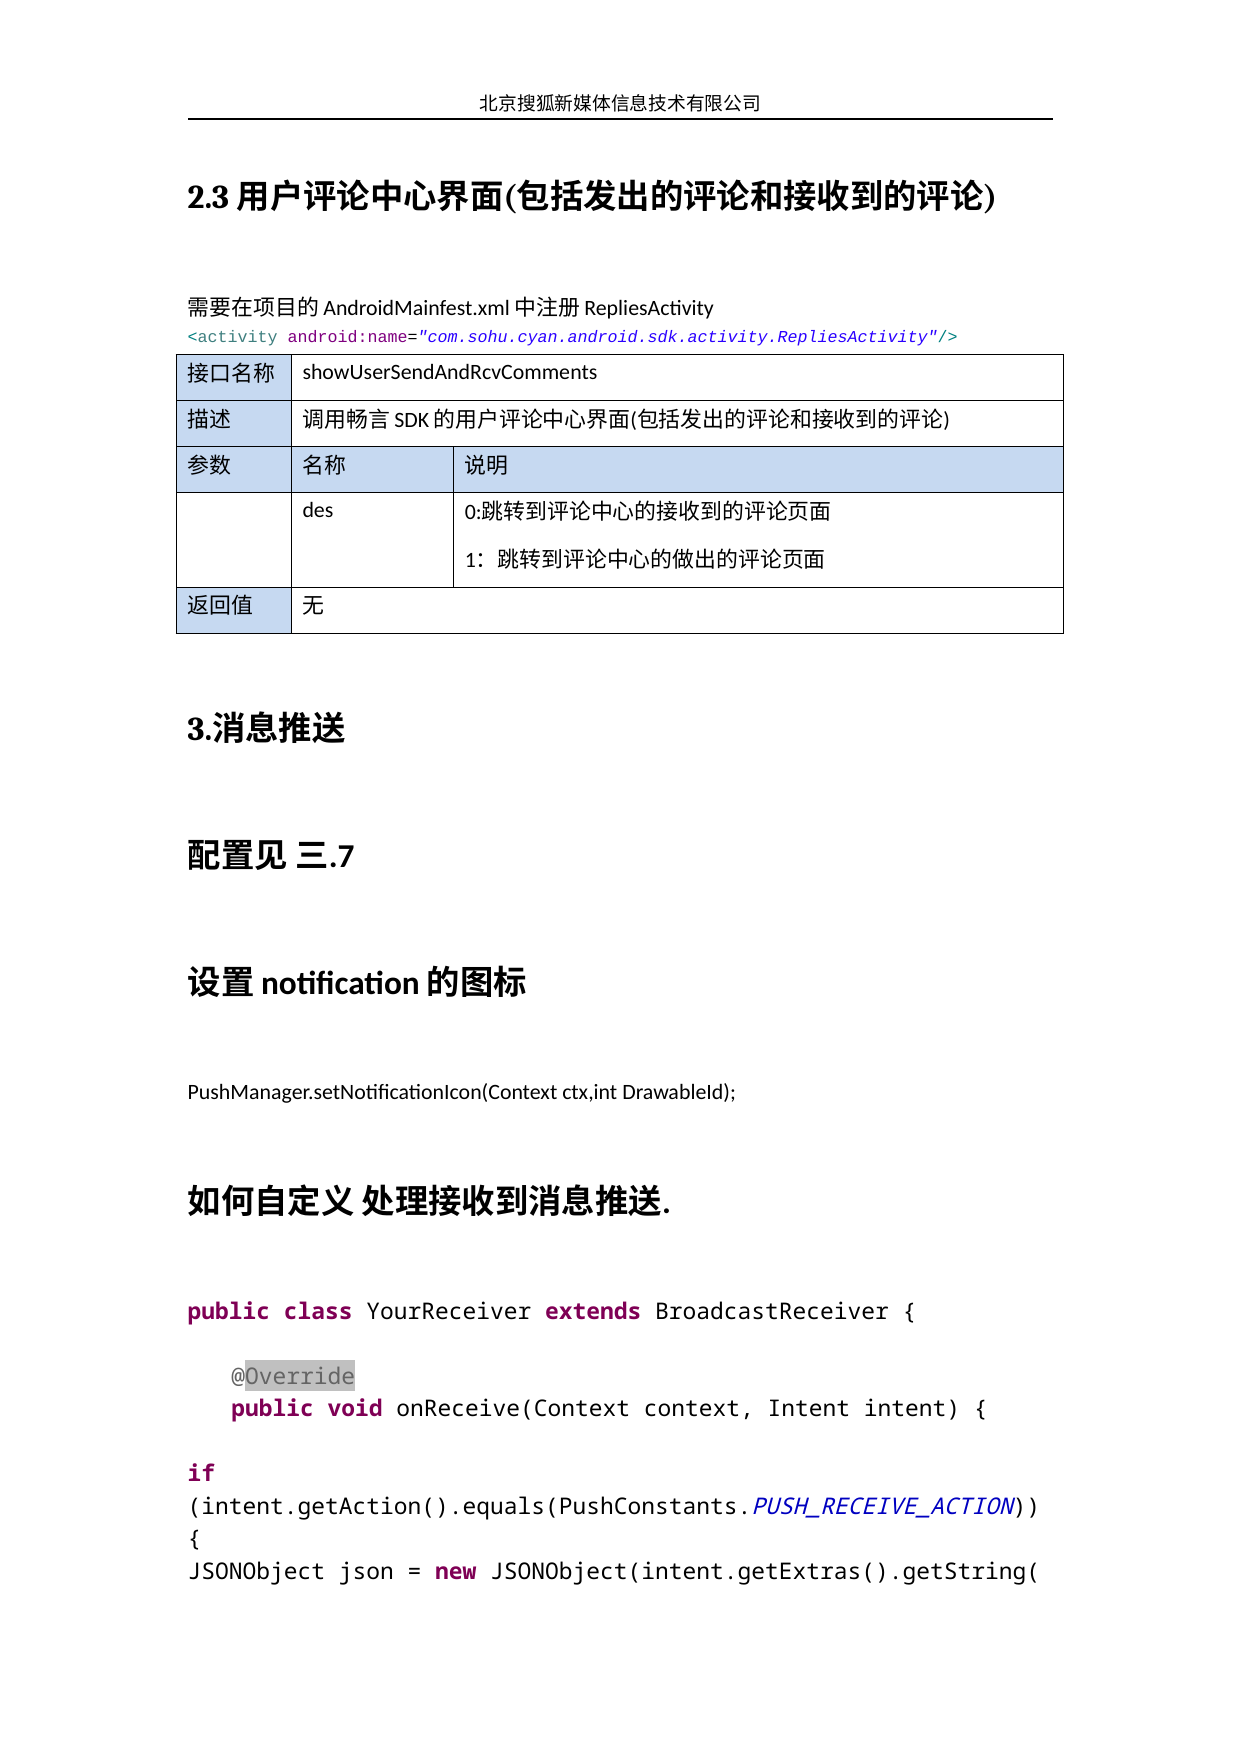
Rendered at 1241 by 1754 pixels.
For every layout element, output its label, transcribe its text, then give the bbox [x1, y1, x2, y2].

subtitle 设置notification的图标 [187, 948, 1053, 1013]
table_cell 说明 [454, 447, 1063, 492]
table_cell 名称 [292, 447, 453, 492]
table_header showUserSendAndRcvComments [292, 355, 1063, 400]
table_cell 描述 [177, 401, 291, 446]
text PushManager.setNotificationIcon(Context ctx,int DrawableId); [187, 1075, 1053, 1107]
text @Override [187, 1359, 1053, 1392]
text public void onReceive(Context context, Intent intent) { [187, 1392, 1053, 1424]
text JSONObject json = new JSONObject(intent.getExtras().getString( [187, 1554, 1053, 1587]
table_cell 调用畅言SDK的用户评论中心界面(包括发出的评论和接收到的评论) [292, 401, 1063, 446]
subtitle 配置见 三.7 [187, 821, 1053, 886]
table_cell [177, 493, 291, 587]
table_cell 0:跳转到评论中心的接收到的评论页面 1：跳转到评论中心的做出的评论页面 [454, 493, 1063, 587]
text 需要在项目的AndroidMainfest.xml中注册RepliesActivity [187, 289, 1053, 322]
text if (intent.getAction().equals(PushConstants.PUSH_RECEIVE_ACTION)){ [187, 1457, 1053, 1554]
subtitle 如何自定义 处理接收到消息推送. [187, 1167, 1053, 1232]
table_cell des [292, 493, 453, 587]
text <activity android:name="com.sohu.cyan.android.sdk.activity.RepliesActivity"/> [187, 322, 1053, 354]
text public class YourReceiver extends BroadcastReceiver { [187, 1294, 1053, 1327]
subtitle 2.3 用户评论中心界面(包括发出的评论和接收到的评论) [187, 162, 1053, 227]
table_cell 参数 [177, 447, 291, 492]
subtitle 消息推送 [187, 693, 1053, 758]
table_cell 返回值 [177, 588, 291, 633]
table_cell 无 [292, 588, 1063, 633]
table_header 接口名称 [177, 355, 291, 400]
